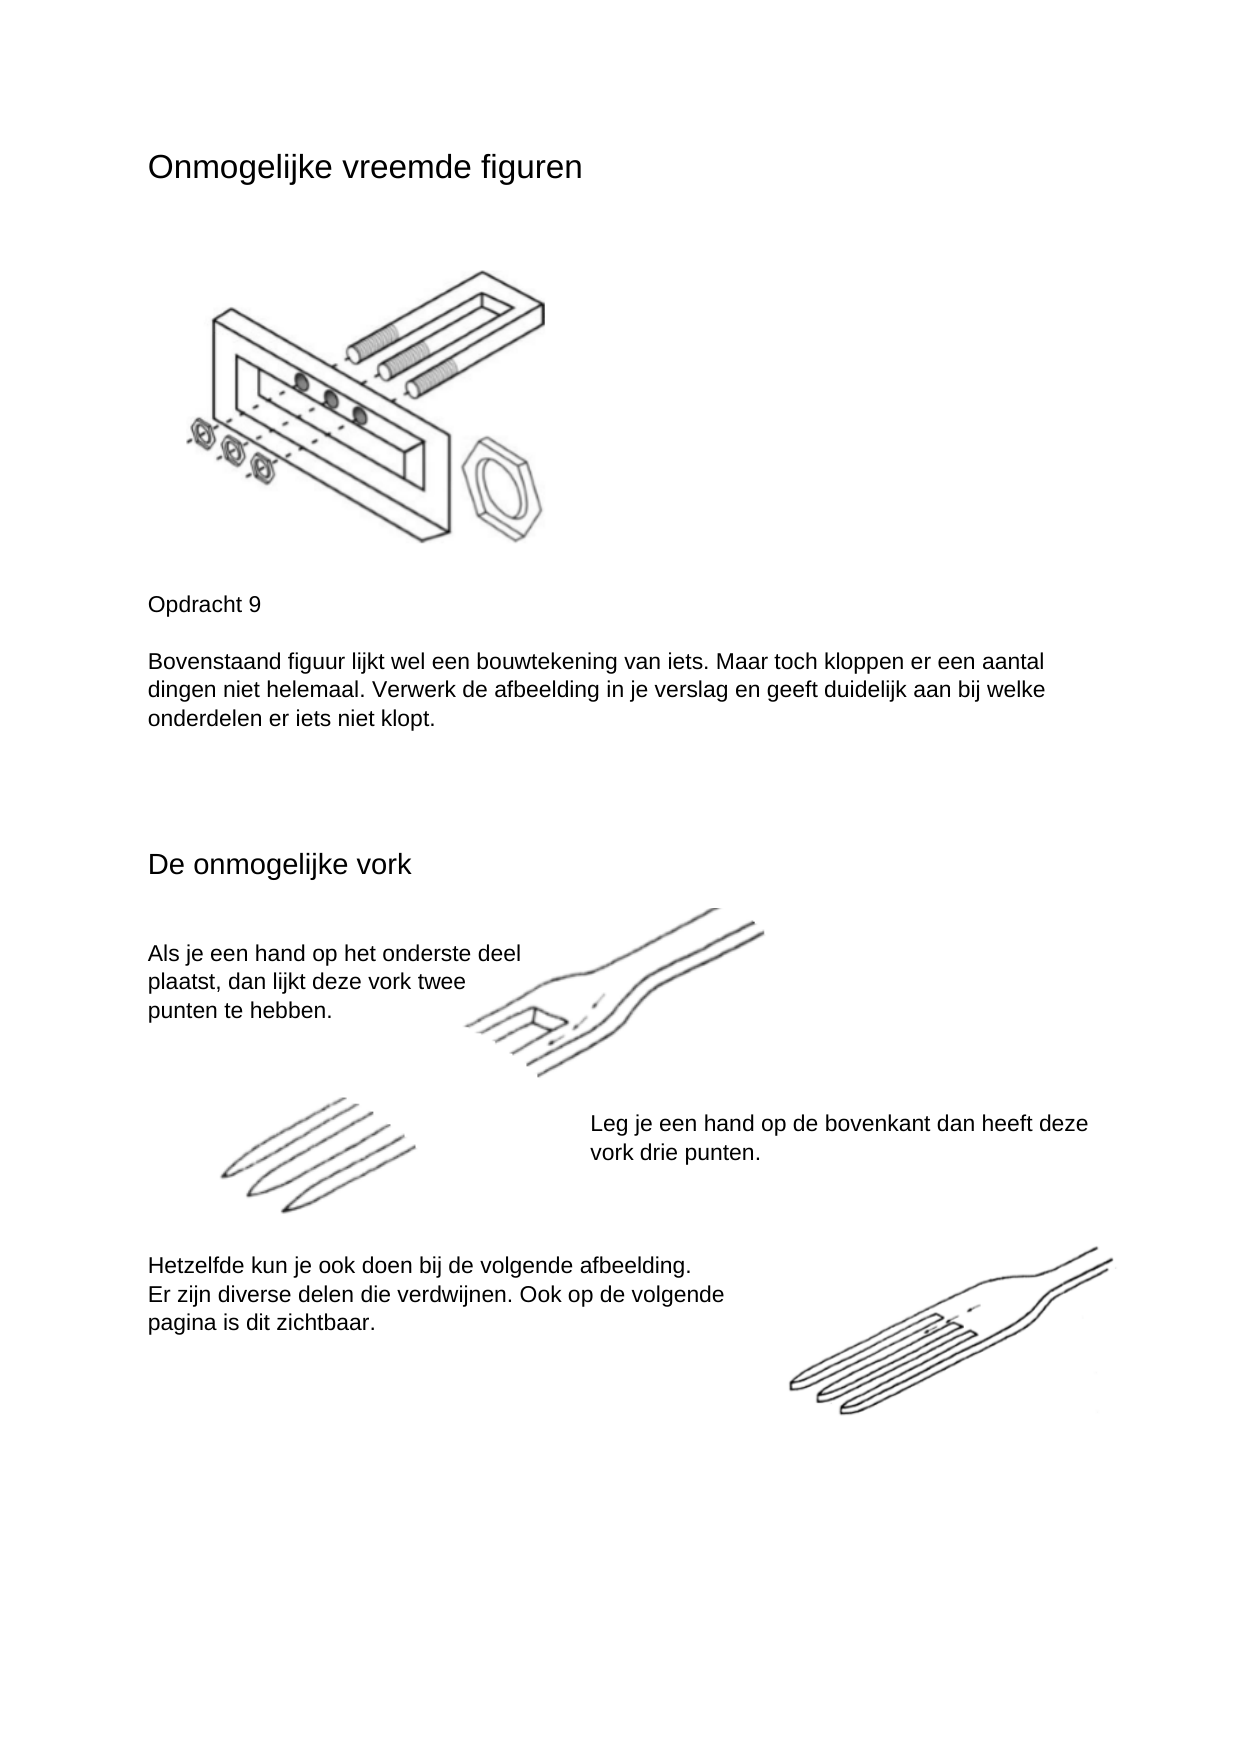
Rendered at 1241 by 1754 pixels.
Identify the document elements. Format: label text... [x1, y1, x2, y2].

text Er zijn diverse delen die verdwijnen. Ook op de volgende pagina is dit zichtbaar. [148, 1281, 770, 1336]
picture [770, 1236, 1123, 1429]
text punten te hebben. [148, 997, 1093, 1023]
text Onmogelijke vreemde figuren [148, 148, 1093, 186]
picture [200, 1023, 805, 1225]
text Bovenstaand figuur lijkt wel een bouwtekening van iets. Maar toch kloppen er een aantal dingen niet helemaal. Verwerk de afbeelding in je verslag en geeft duidelijk aan bij welke onderdelen er iets niet klopt. [148, 648, 1093, 731]
text Leg je een hand op de bovenkant dan heeft deze vork drie punten. [590, 1110, 1093, 1165]
text Opdracht 9 [148, 591, 1093, 617]
text Als je een hand op het onderste deel [148, 940, 1093, 966]
text Hetzelfde kun je ook doen bij de volgende afbeelding. [148, 1252, 770, 1279]
picture [200, 908, 805, 940]
text De onmogelijke vork [148, 847, 1093, 880]
picture [147, 234, 575, 561]
text plaatst, dan lijkt deze vork twee [148, 968, 1093, 994]
